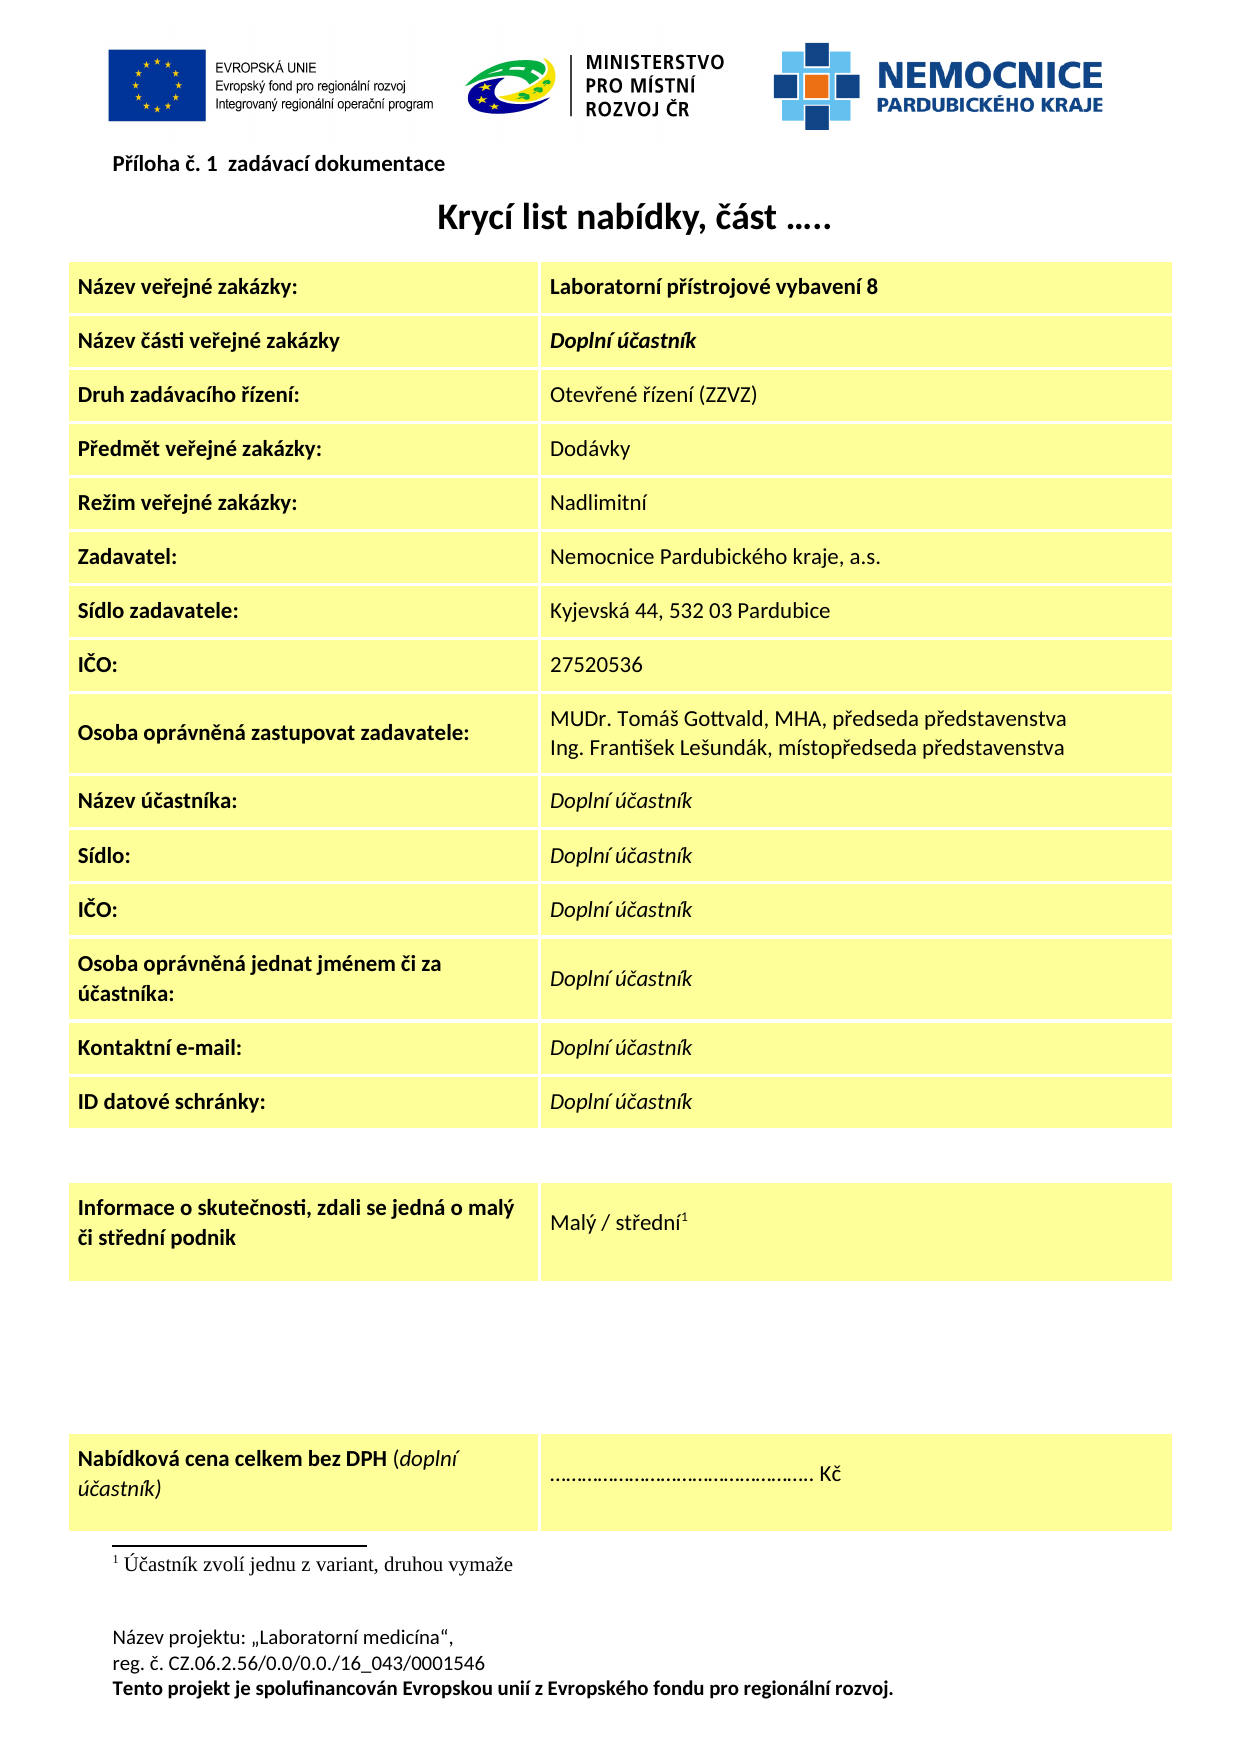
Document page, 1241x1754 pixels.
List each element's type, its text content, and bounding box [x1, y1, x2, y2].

table_cell Název účastníka: [69, 776, 538, 827]
table_cell 27520536 [541, 640, 1172, 691]
table_cell Doplní účastník [541, 830, 1172, 881]
table_cell MUDr. Tomáš Gottvald, MHA, předseda představenstva Ing. František Lešundák, místopředseda představenstva [541, 694, 1172, 773]
table_cell Nadlimitní [541, 478, 1172, 529]
table_header Malý / střední [541, 1183, 1172, 1281]
text Příloha č. 1 zadávací dokumentace [112, 130, 1128, 177]
table_cell Sídlo zadavatele: [69, 586, 538, 637]
table_cell Dodávky [541, 424, 1172, 475]
table_cell Otevřené řízení (ZZVZ) [541, 370, 1172, 421]
table_cell IČO: [69, 640, 538, 691]
text Krycí list nabídky, část ….. [142, 193, 1128, 239]
table_cell Druh zadávacího řízení: [69, 370, 538, 421]
table_cell Název části veřejné zakázky [69, 316, 538, 367]
table_cell Doplní účastník [541, 939, 1172, 1019]
picture [87, 25, 745, 145]
picture [772, 42, 1103, 130]
table_header Informace o skutečnosti, zdali se jedná o malý či střední podnik [69, 1183, 538, 1281]
table_cell Kontaktní e-mail: [69, 1023, 538, 1074]
table_cell ID datové schránky: [69, 1077, 538, 1128]
table_header Laboratorní přístrojové vybavení 8 [541, 262, 1172, 313]
table_cell Doplní účastník [541, 1023, 1172, 1074]
table_header Nabídková cena celkem bez DPH (doplní účastník) [69, 1434, 538, 1531]
table_cell Zadavatel: [69, 532, 538, 583]
table_header ………………………………………….. Kč [541, 1434, 1172, 1531]
table_cell Sídlo: [69, 830, 538, 881]
table_cell Nemocnice Pardubického kraje, a.s. [541, 532, 1172, 583]
table_cell Doplní účastník [541, 1077, 1172, 1128]
table_cell Kyjevská 44, 532 03 Pardubice [541, 586, 1172, 637]
table_cell Osoba oprávněná jednat jménem či za účastníka: [69, 939, 538, 1019]
table_cell Předmět veřejné zakázky: [69, 424, 538, 475]
table_cell Režim veřejné zakázky: [69, 478, 538, 529]
table_cell Doplní účastník [541, 776, 1172, 827]
table_header Název veřejné zakázky: [69, 262, 538, 313]
table_cell Doplní účastník [541, 316, 1172, 367]
table_cell Osoba oprávněná zastupovat zadavatele: [69, 694, 538, 773]
table_cell IČO: [69, 884, 538, 935]
table_cell Doplní účastník [541, 884, 1172, 935]
